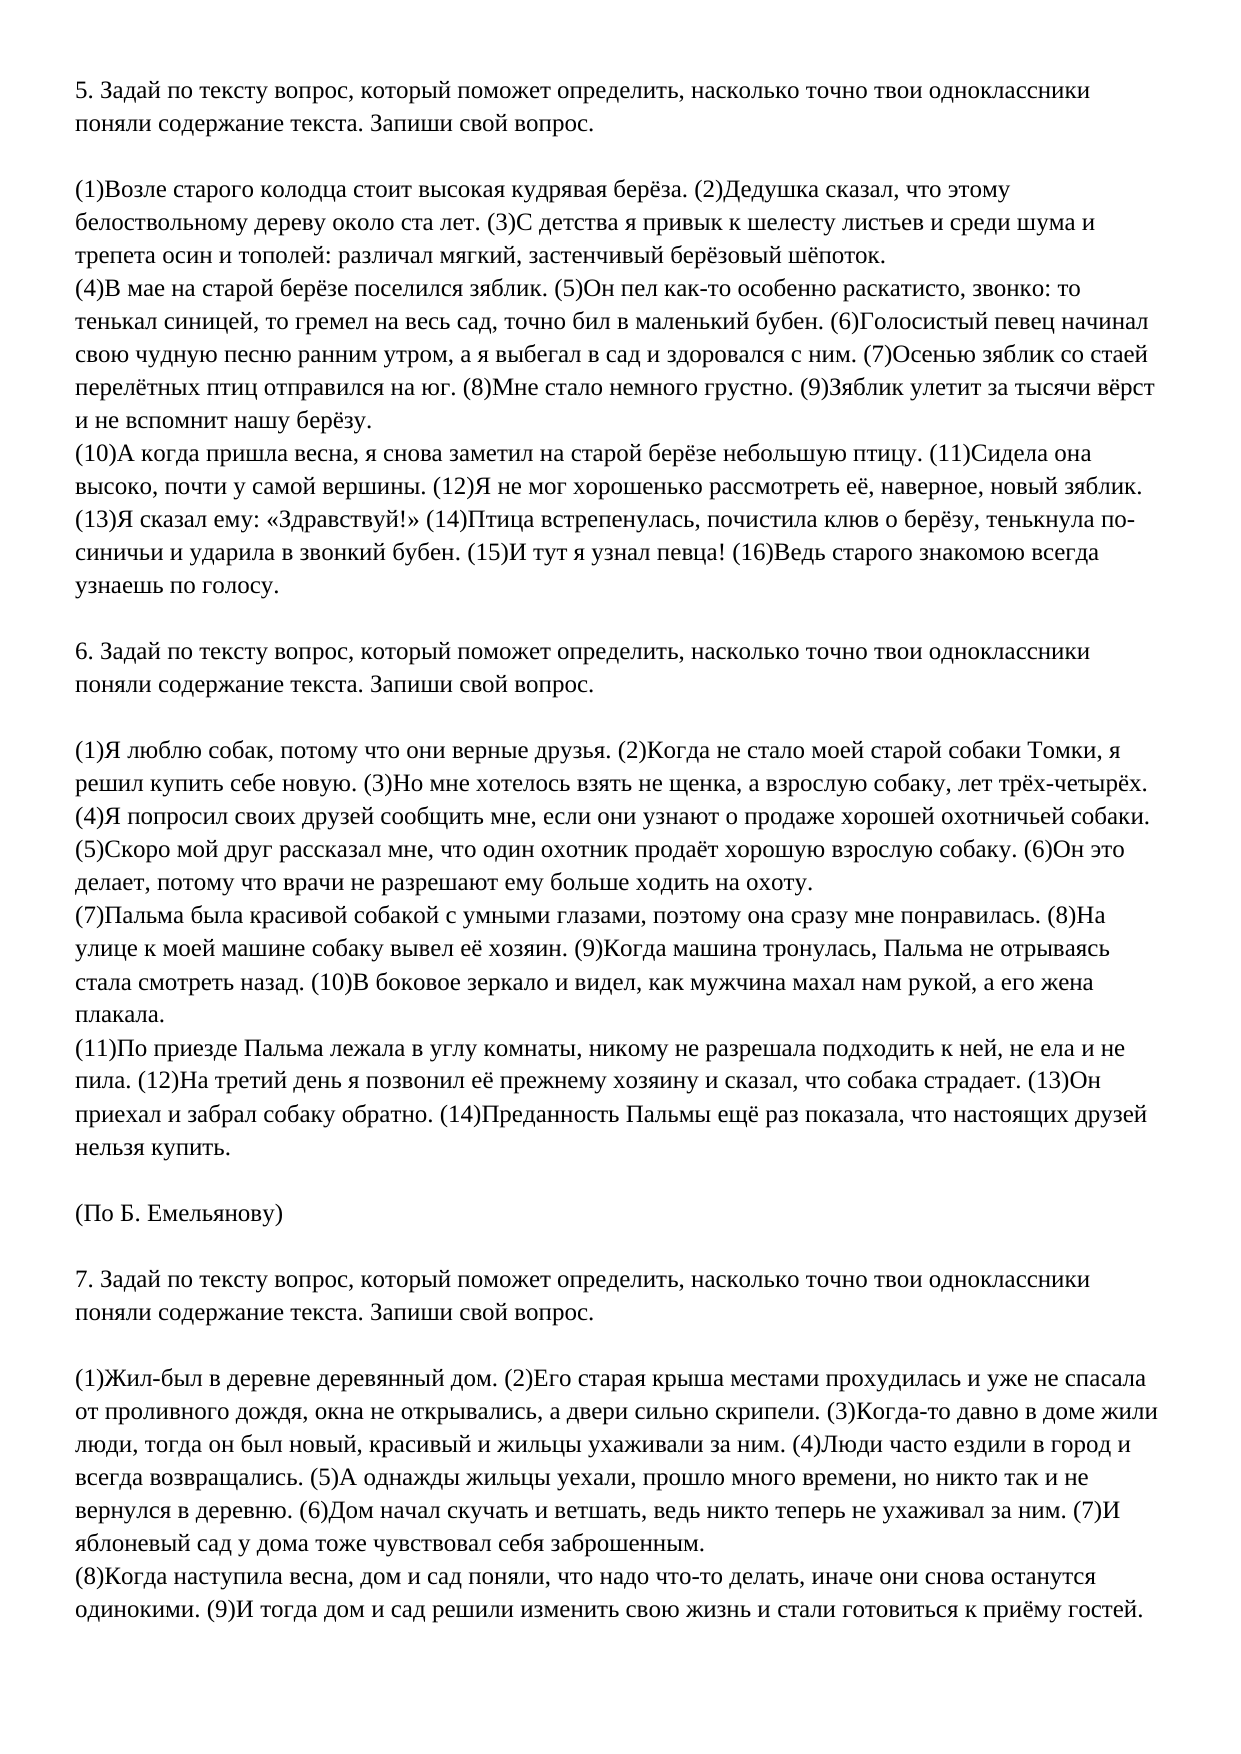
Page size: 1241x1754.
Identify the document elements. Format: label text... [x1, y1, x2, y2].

text (1)Я люблю собак, потому что они верные друзья. (2)Когда не стало моей старой собаки Томки, я решил купить себе новую. (3)Но мне хотелось взять не щенка, а взрослую собаку, лет трёх-четырёх. (4)Я попросил своих друзей сообщить мне, если они узнают о продаже хорошей охотничьей собаки. (5)Скоро мой друг рассказал мне, что один охотник продаёт хорошую взрослую собаку. (6)Он это делает, потому что врачи не разрешают ему больше ходить на охоту. [75, 735, 1165, 896]
text (7)Пальма была красивой собакой с умными глазами, поэтому она сразу мне понравилась. (8)На улице к моей машине собаку вывел её хозяин. (9)Когда машина тронулась, Пальма не отрываясь стала смотреть назад. (10)В боковое зеркало и видел, как мужчина махал нам рукой, а его жена плакала. [75, 901, 1165, 1028]
text (10)А когда пришла весна, я снова заметил на старой берёзе небольшую птицу. (11)Сидела она высоко, почти у самой вершины. (12)Я не мог хорошенько рассмотреть её, наверное, новый зяблик. (13)Я сказал ему: «Здравствуй!» (14)Птица встрепенулась, почистила клюв о берёзу, тенькнула по-синичьи и ударила в звонкий бубен. (15)И тут я узнал певца! (16)Ведь старого знакомою всегда узнаешь по голосу. [75, 438, 1165, 599]
text (По Б. Емельянову) [75, 1198, 1165, 1226]
text (1)Жил-был в деревне деревянный дом. (2)Его старая крыша местами прохудилась и уже не спасала от проливного дождя, окна не открывались, а двери сильно скрипели. (3)Когда-то давно в доме жили люди, тогда он был новый, красивый и жильцы ухаживали за ним. (4)Люди часто ездили в город и всегда возвращались. (5)А однажды жильцы уехали, прошло много времени, но никто так и не вернулся в деревню. (6)Дом начал скучать и ветшать, ведь никто теперь не ухаживал за ним. (7)И яблоневый сад у дома тоже чувствовал себя заброшенным. [75, 1363, 1165, 1557]
text 5. Задай по тексту вопрос, который поможет определить, насколько точно твои одноклассники поняли содержание текста. Запиши свой вопрос. [75, 75, 1165, 137]
text (11)По приезде Пальма лежала в углу комнаты, никому не разрешала подходить к ней, не ела и не пила. (12)На третий день я позвонил её прежнему хозяину и сказал, что собака страдает. (13)Он приехал и забрал собаку обратно. (14)Преданность Пальмы ещё раз показала, что настоящих друзей нельзя купить. [75, 1033, 1165, 1160]
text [75, 1561, 1165, 1623]
text 7. Задай по тексту вопрос, который поможет определить, насколько точно твои одноклассники поняли содержание текста. Запиши свой вопрос. [75, 1264, 1165, 1326]
text (4)В мае на старой берёзе поселился зяблик. (5)Он пел как-то особенно раскатисто, звонко: то тенькал синицей, то гремел на весь сад, точно бил в маленький бубен. (6)Голосистый певец начинал свою чудную песню ранним утром, а я выбегал в сад и здоровался с ним. (7)Осенью зяблик со стаей перелётных птиц отправился на юг. (8)Мне стало немного грустно. (9)Зяблик улетит за тысячи вёрст и не вспомнит нашу берёзу. [75, 273, 1165, 434]
text 6. Задай по тексту вопрос, который поможет определить, насколько точно твои одноклассники поняли содержание текста. Запиши свой вопрос. [75, 636, 1165, 698]
text (1)Возле старого колодца стоит высокая кудрявая берёза. (2)Дедушка сказал, что этому белоствольному дереву около ста лет. (3)С детства я привык к шелесту листьев и среди шума и трепета осин и тополей: различал мягкий, застенчивый берёзовый шёпоток. [75, 174, 1165, 269]
